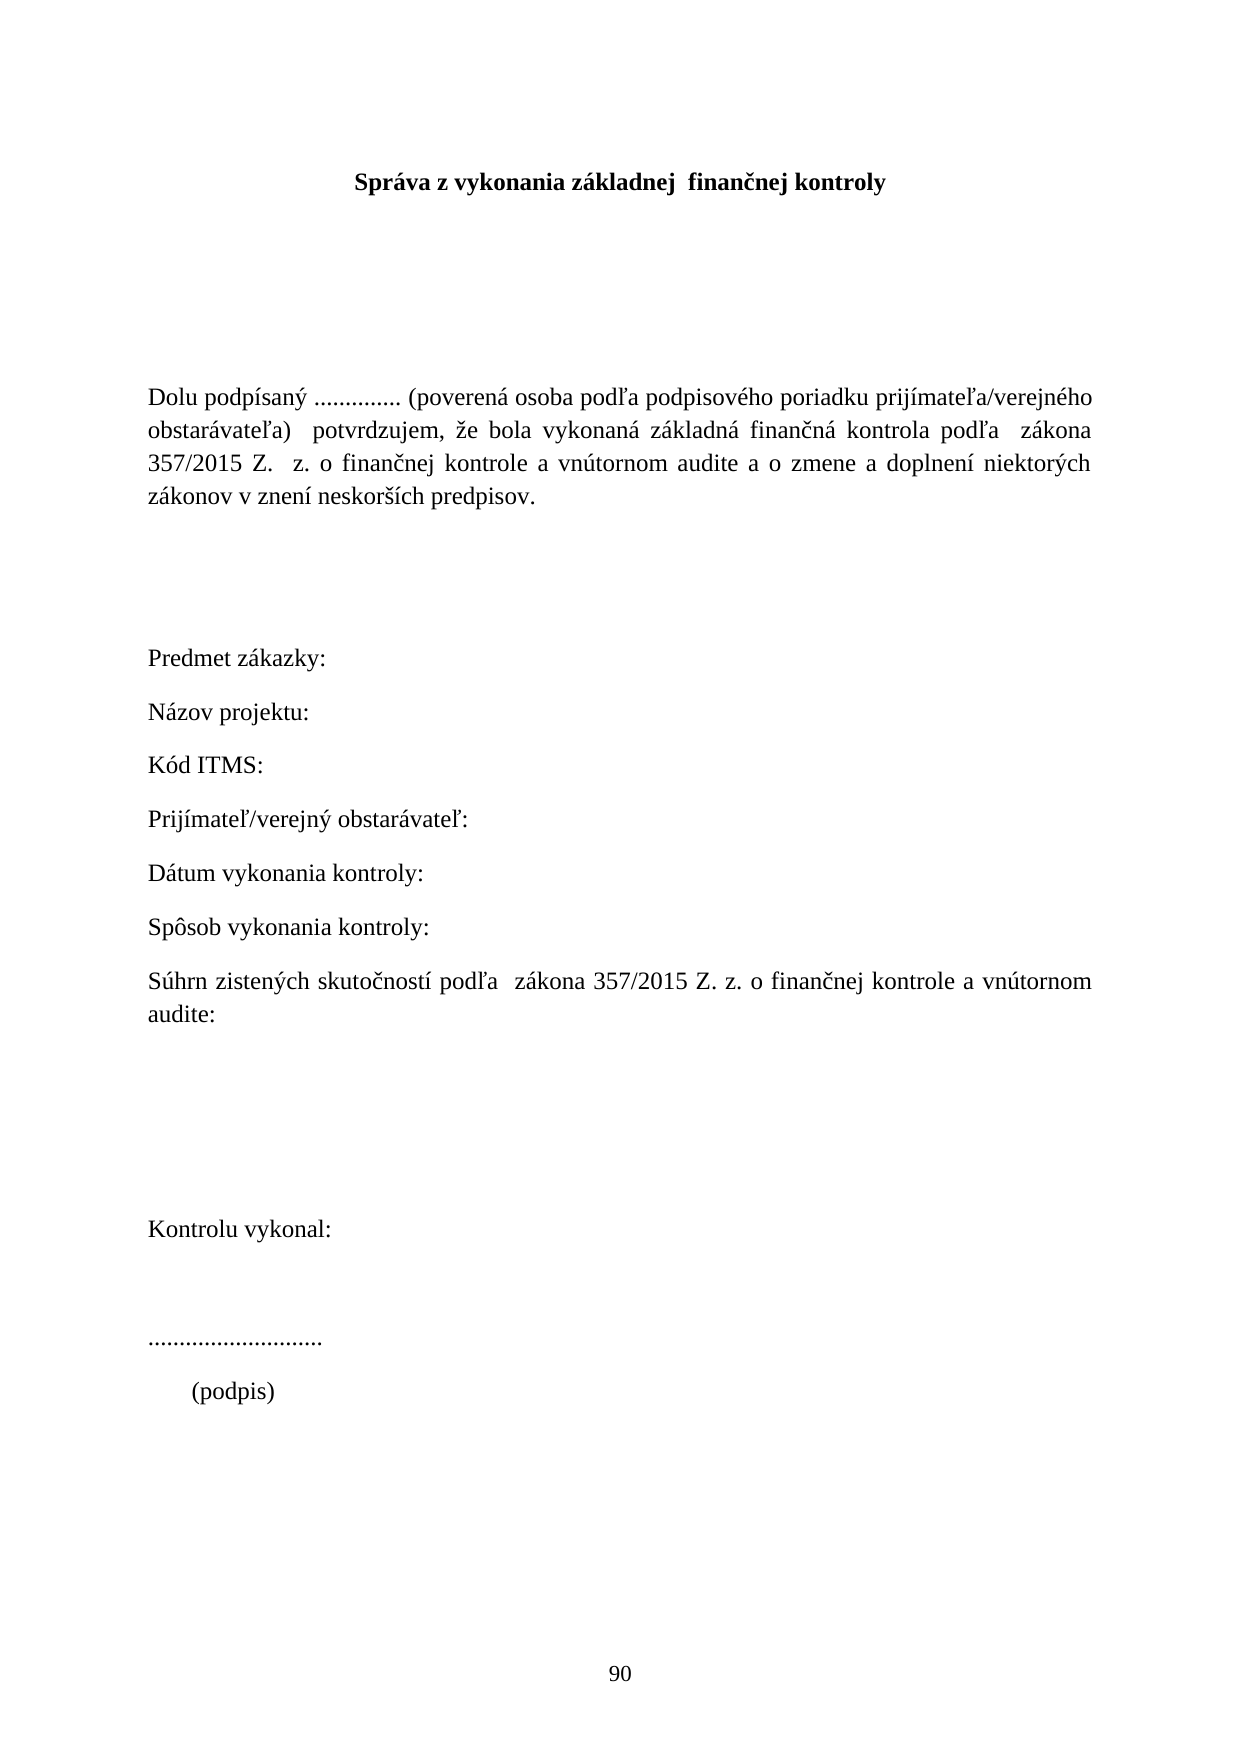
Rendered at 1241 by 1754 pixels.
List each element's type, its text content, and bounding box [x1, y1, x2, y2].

text Spôsob vykonania kontroly: [148, 912, 1093, 941]
text Kontrolu vykonal: [148, 1214, 1093, 1243]
text Kód ITMS: [148, 751, 1093, 779]
text Prijímateľ/verejný obstarávateľ: [148, 804, 1093, 833]
text Predmet zákazky: [148, 643, 1093, 672]
text Dátum vykonania kontroly: [148, 858, 1093, 887]
text Súhrn zistených skutočností podľa zákona 357/2015 Z. z. o finančnej kontrole a vnútornom audite: [148, 966, 1093, 1028]
text ............................ [148, 1322, 1093, 1351]
text (podpis) [148, 1376, 1093, 1405]
text Dolu podpísaný .............. (poverená osoba podľa podpisového poriadku prijímateľa/verejného obstarávateľa) potvrdzujem, že bola vykonaná základná finančná kontrola podľa zákona 357/2015 Z. z. o finančnej kontrole a vnútornom audite a o zmene a doplnení niektorých zákonov v znení neskorších predpisov. [148, 382, 1093, 510]
text Správa z vykonania základnej finančnej kontroly [148, 167, 1093, 196]
text Názov projektu: [148, 697, 1093, 725]
